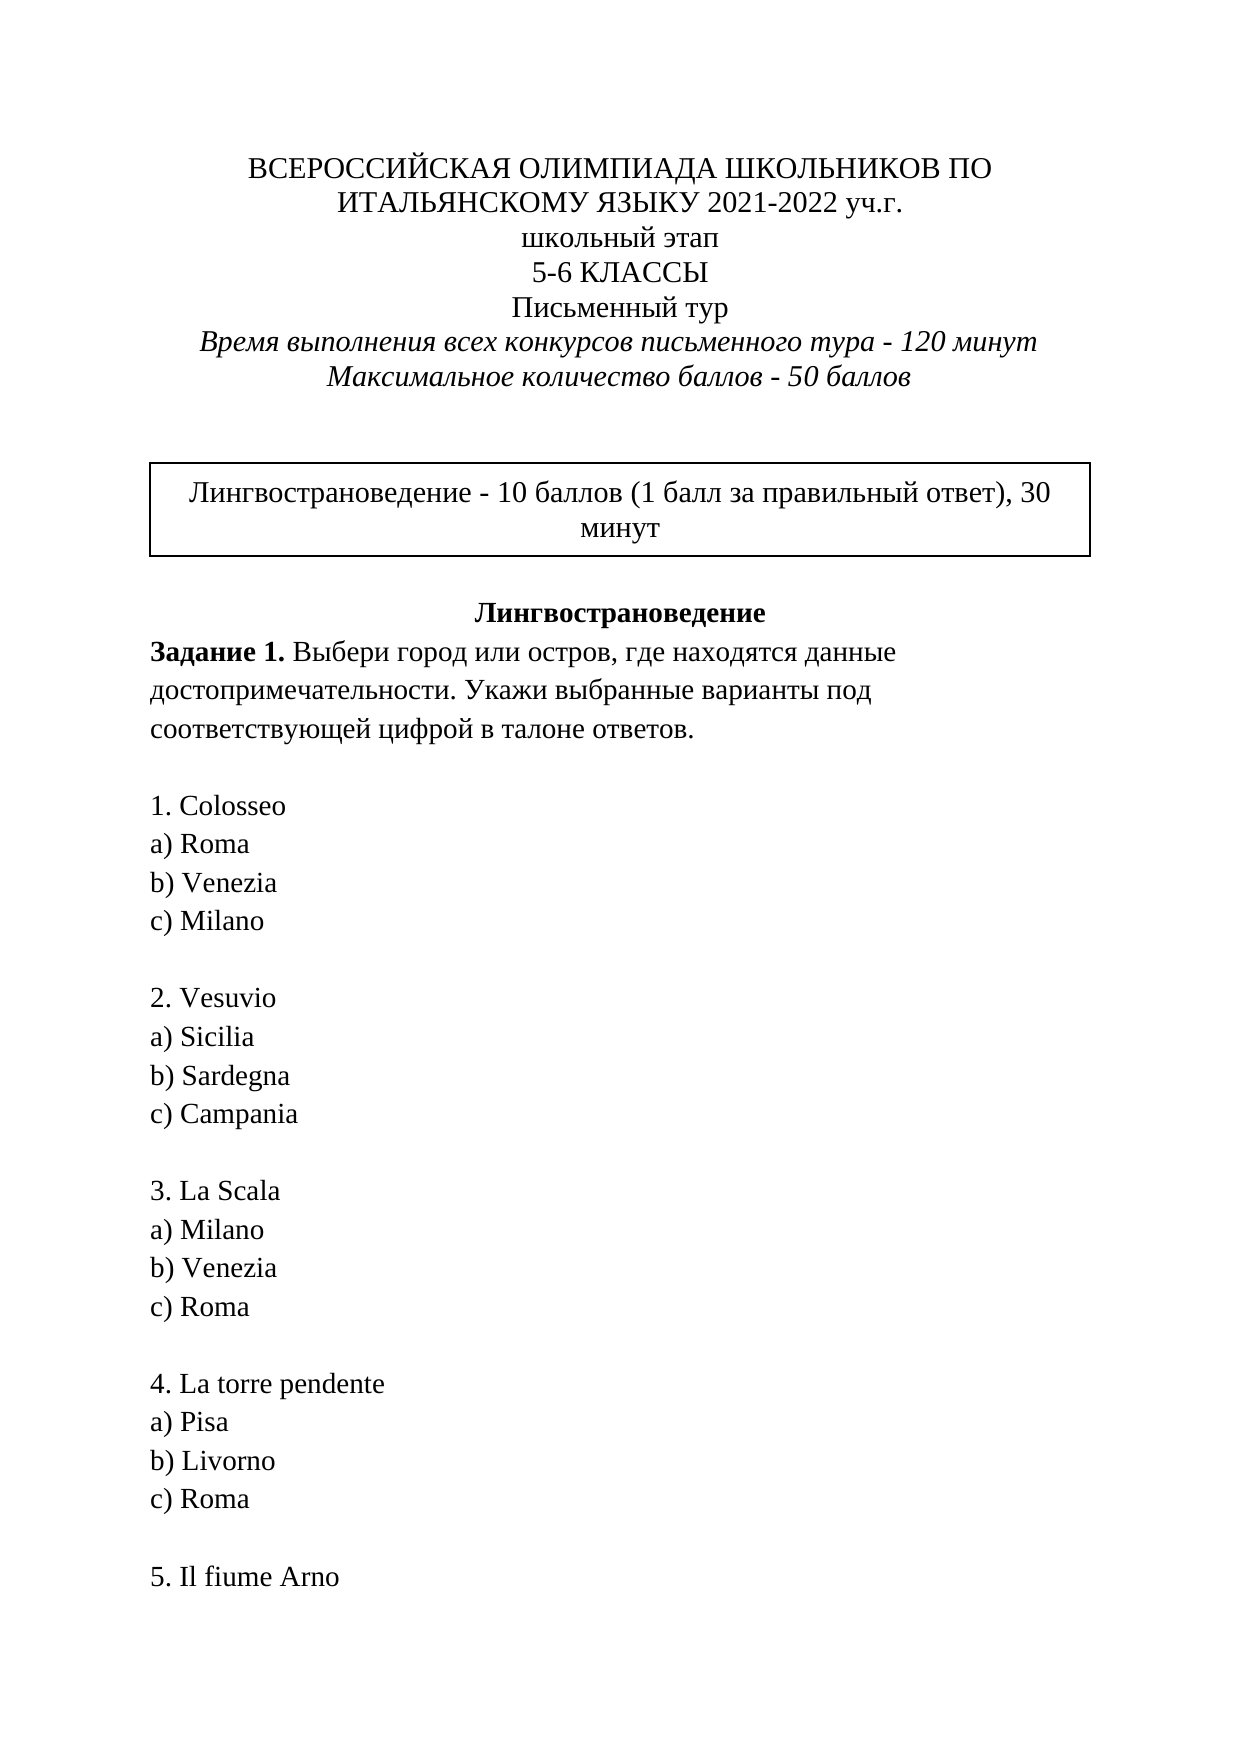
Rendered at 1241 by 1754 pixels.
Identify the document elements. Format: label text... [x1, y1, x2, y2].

text Лингвострановедение [150, 595, 1090, 629]
text Письменный тур [150, 289, 1090, 323]
text a) Pisa [150, 1404, 1090, 1438]
text Максимальное количество баллов - 50 баллов [150, 358, 1090, 393]
text ВСЕРОССИЙСКАЯ ОЛИМПИАДА ШКОЛЬНИКОВ ПО ИТАЛЬЯНСКОМУ ЯЗЫКУ 2021-2022 уч.г. [150, 150, 1090, 219]
text b) Livorno [150, 1443, 1090, 1477]
text школьный этап [150, 219, 1090, 254]
text c) Roma [150, 1289, 1090, 1322]
text 4. La torre pendente [150, 1366, 1090, 1399]
text a) Roma [150, 826, 1090, 860]
text a) Sicilia [150, 1019, 1090, 1053]
text Время выполнения всех конкурсов письменного тура - 120 минут [150, 323, 1090, 358]
text b) Venezia [150, 865, 1090, 898]
text 3. La Scala [150, 1173, 1090, 1207]
text b) Venezia [150, 1250, 1090, 1284]
text c) Campania [150, 1096, 1090, 1130]
text 5. Il fiume Arno [150, 1559, 1090, 1592]
text 1. Colosseo [150, 788, 1090, 821]
text c) Roma [150, 1482, 1090, 1515]
table_header Лингвострановедение - 10 баллов (1 балл за правильный ответ), 30 минут [151, 464, 1089, 554]
text b) Sardegna [150, 1058, 1090, 1091]
text Задание 1. Выбери город или остров, где находятся данные достопримечательности. Укажи выбранные варианты под соответствующей цифрой в талоне ответов. [150, 634, 1090, 744]
text c) Milano [150, 903, 1090, 937]
text 2. Vesuvio [150, 981, 1090, 1014]
text 5-6 КЛАССЫ [150, 254, 1090, 289]
text a) Milano [150, 1212, 1090, 1245]
